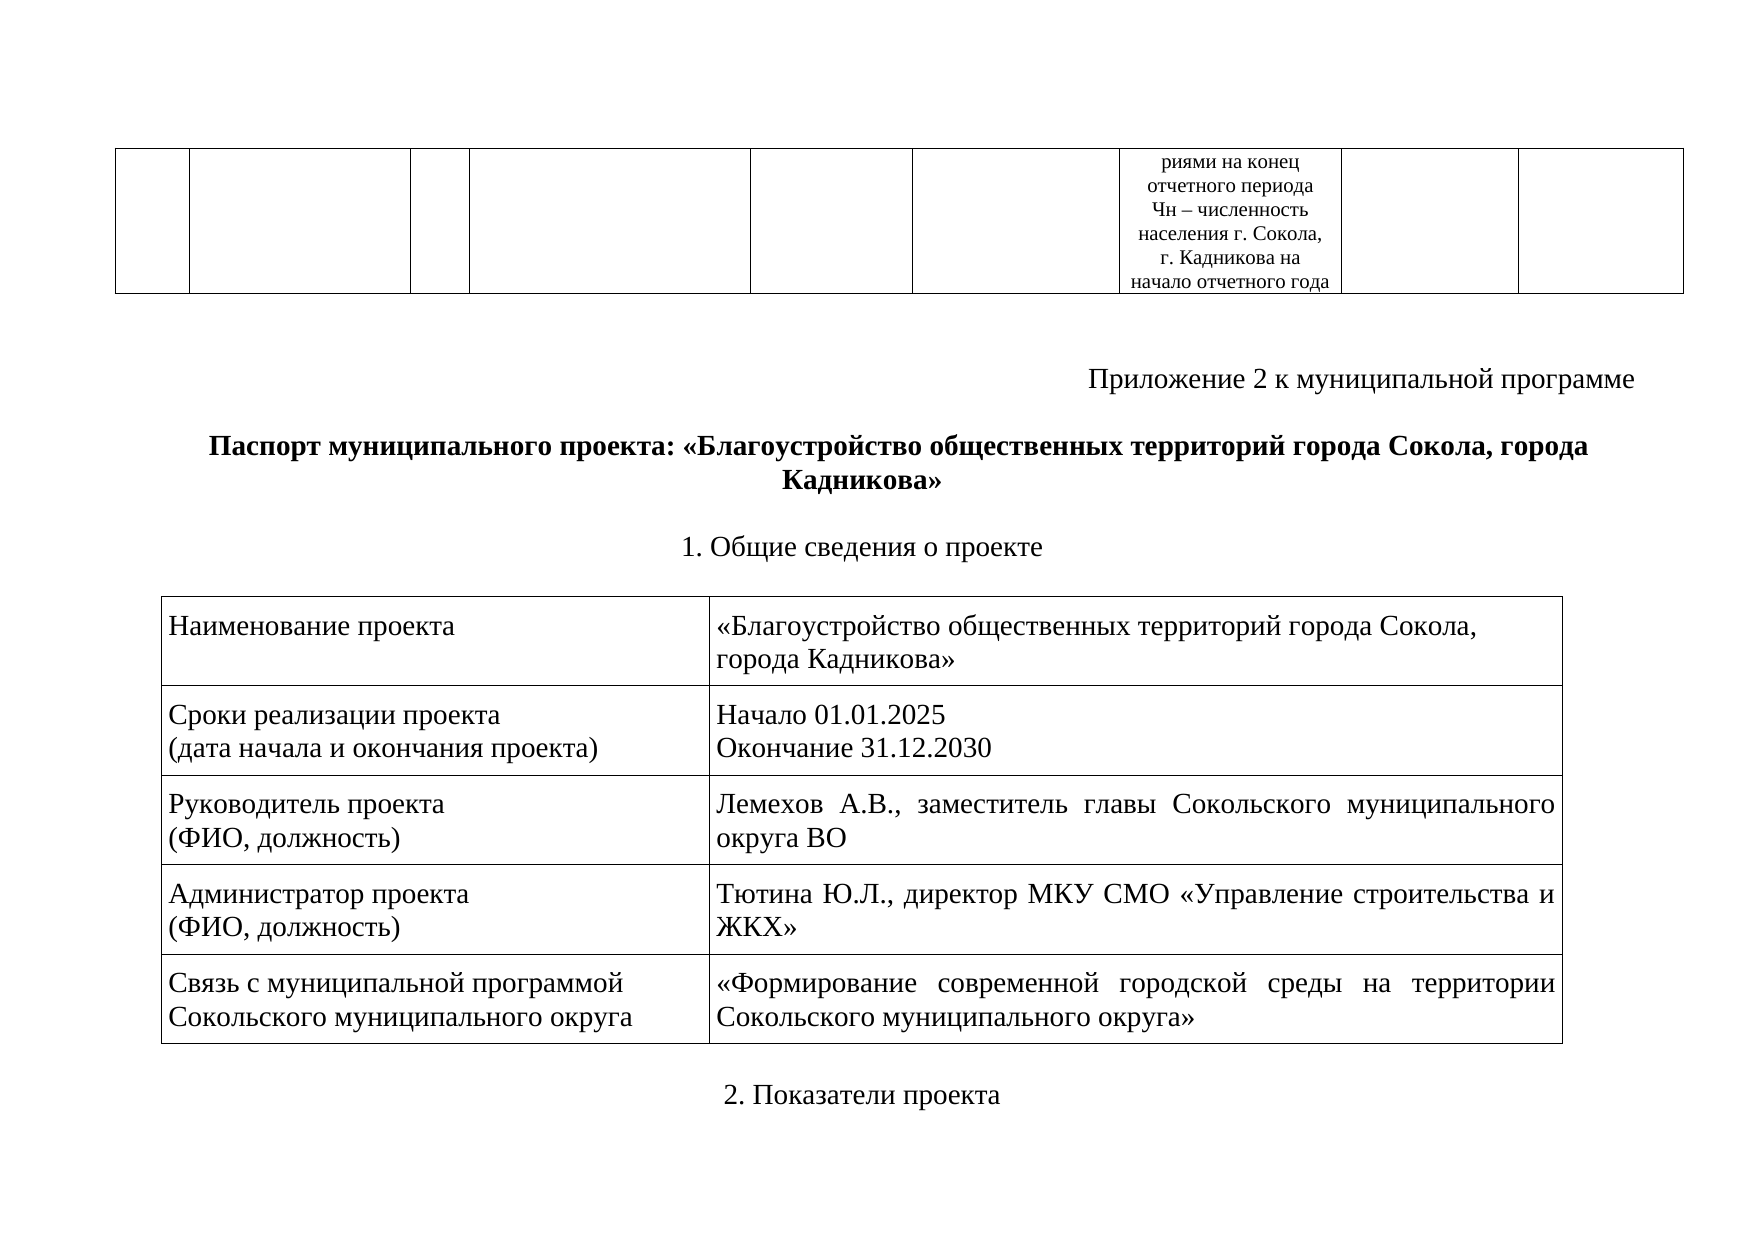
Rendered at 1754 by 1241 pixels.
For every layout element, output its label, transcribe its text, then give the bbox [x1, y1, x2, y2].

text 2. Показатели проекта [89, 1077, 1635, 1111]
table_cell 2. [116, 149, 189, 293]
table_cell Администратор проекта (ФИО, должность) [162, 865, 709, 953]
table_cell Начало 01.01.2025 Окончание 31.12.2030 [710, 686, 1562, 775]
list Паспорт муниципального проекта: «Благоустройство общественных территорий города Сокола, города Кадникова» [89, 428, 1635, 495]
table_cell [913, 149, 1119, 293]
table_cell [1342, 149, 1518, 293]
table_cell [1120, 149, 1341, 293]
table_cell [1519, 149, 1683, 293]
table_cell Лемехов А.В., заместитель главы Сокольского муниципального округа ВО [710, 776, 1562, 864]
table_header Наименование проекта [162, 597, 709, 685]
table_header «Благоустройство общественных территорий города Сокола, города Кадникова» [710, 597, 1562, 685]
text Приложение 2 к муниципальной программе [89, 361, 1635, 395]
table_cell Сроки реализации проекта (дата начала и окончания проекта) [162, 686, 709, 775]
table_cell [470, 149, 750, 293]
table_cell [190, 149, 410, 293]
table_cell Тютина Ю.Л., директор МКУ СМО «Управление строительства и ЖКХ» [710, 865, 1562, 953]
table_cell Руководитель проекта (ФИО, должность) [162, 776, 709, 864]
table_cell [751, 149, 912, 293]
text 1. Общие сведения о проекте [89, 529, 1635, 562]
table_cell % [411, 149, 469, 293]
table_cell Связь с муниципальной программой Сокольского муниципального округа [162, 955, 709, 1043]
table_cell «Формирование современной городской среды на территории Сокольского муниципального округа» [710, 955, 1562, 1043]
